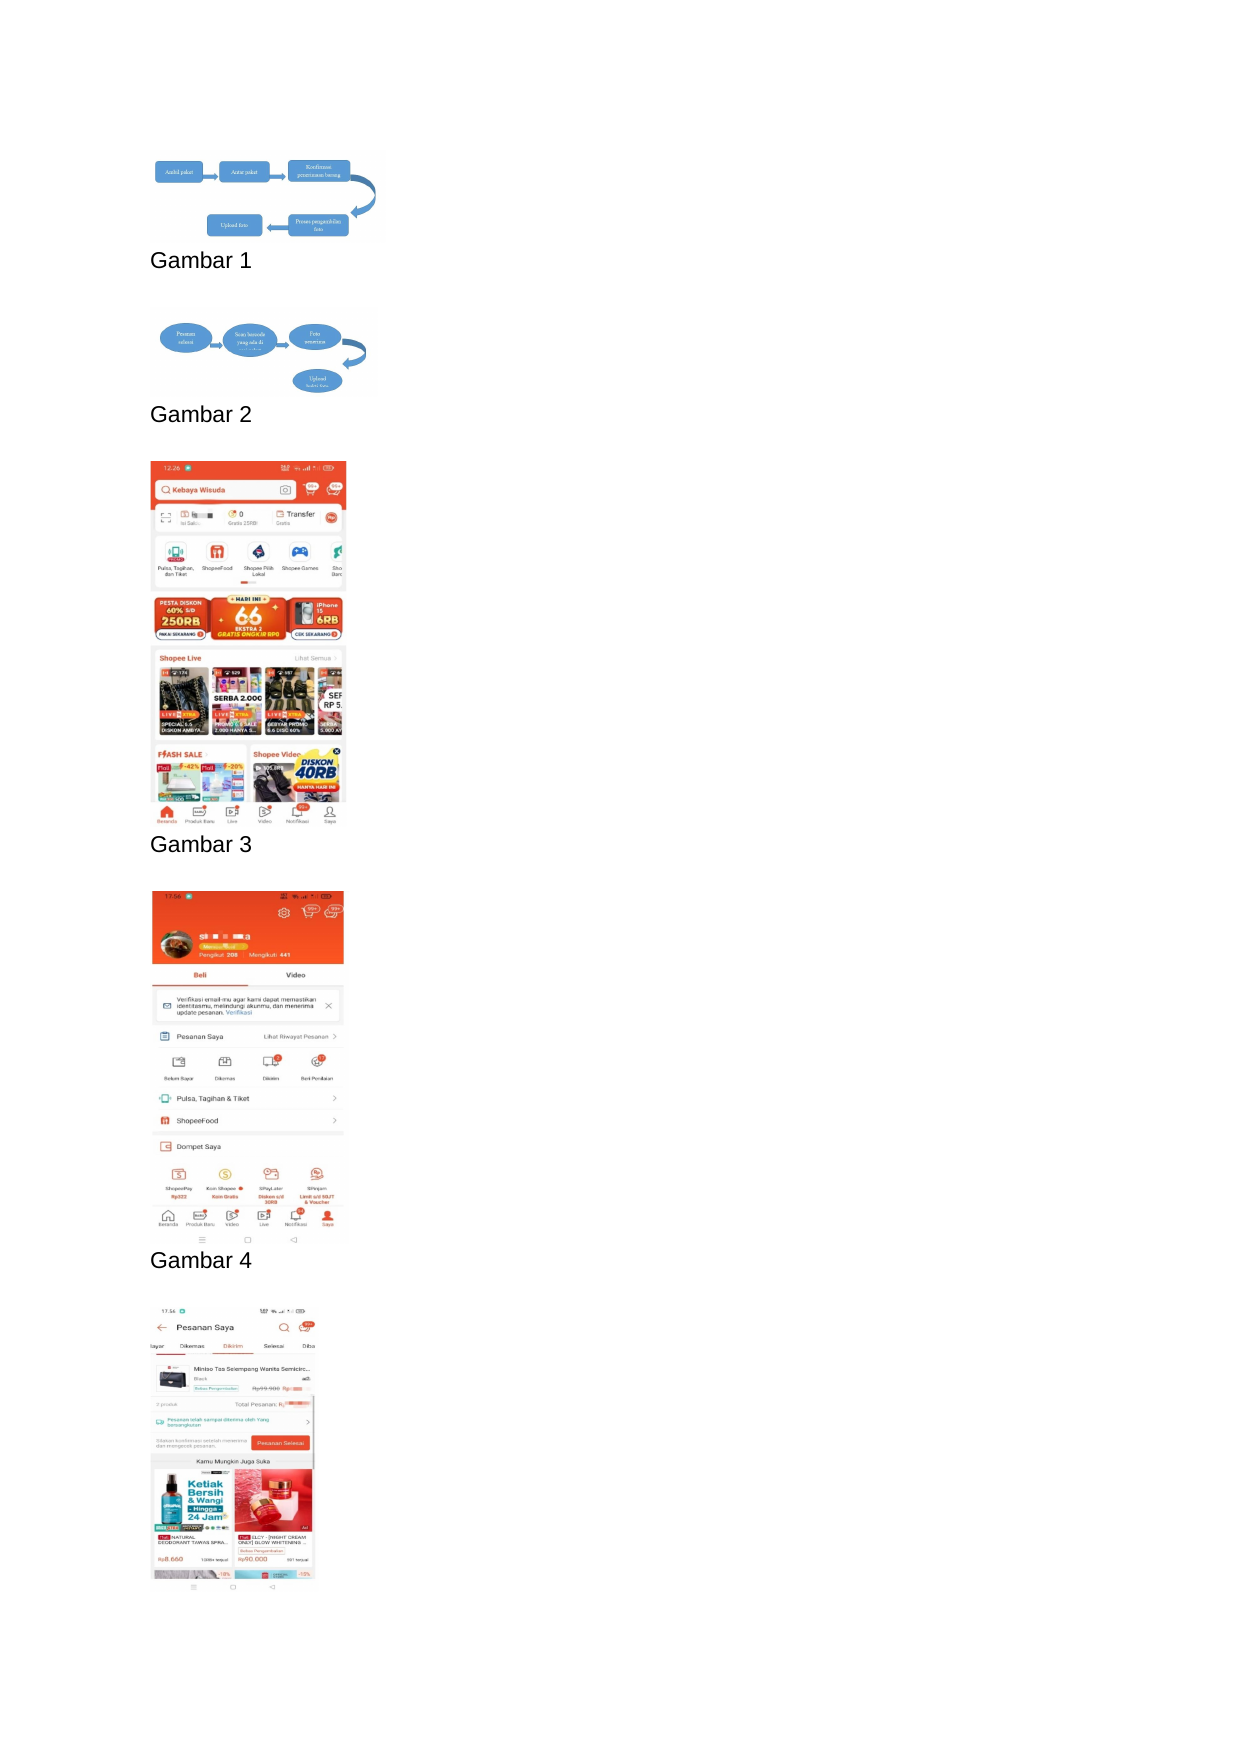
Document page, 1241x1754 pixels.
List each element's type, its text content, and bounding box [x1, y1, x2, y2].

picture [150, 1307, 319, 1592]
picture [150, 891, 350, 1244]
text Gambar 3 [150, 831, 1090, 857]
text Gambar 1 [150, 247, 1090, 273]
picture [150, 461, 347, 827]
picture [150, 307, 378, 397]
text Gambar 2 [150, 401, 1090, 427]
text Gambar 4 [150, 1247, 1090, 1273]
picture [150, 150, 386, 243]
